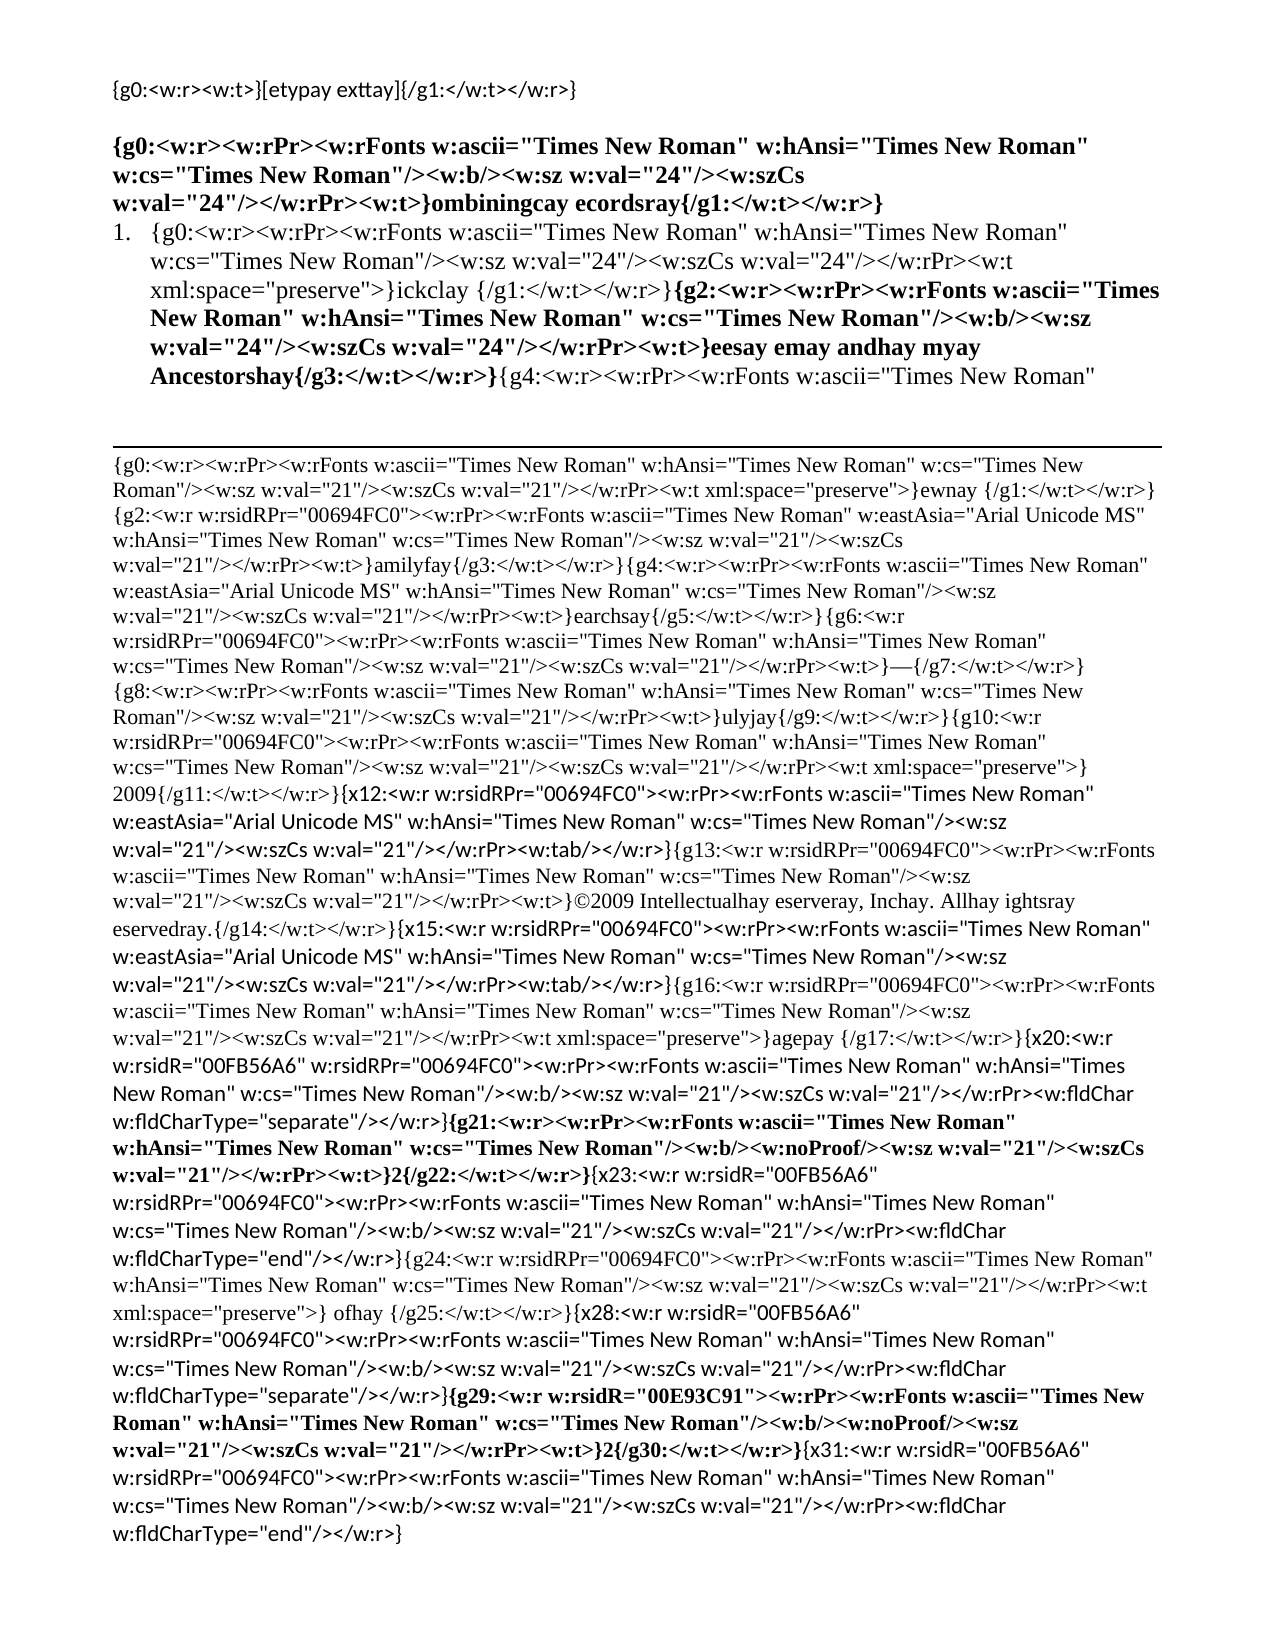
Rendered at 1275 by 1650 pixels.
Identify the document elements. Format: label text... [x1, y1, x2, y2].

text {g0:<w:r><w:rPr><w:rFonts w:ascii="Times New Roman" w:hAnsi="Times New Roman" w:cs="Times New Roman"/><w:b/><w:sz w:val="24"/><w:szCs w:val="24"/></w:rPr><w:t>}ombiningcay ecordsray{/g1:</w:t></w:r>} [112, 131, 1162, 217]
list {g0:<w:r><w:rPr><w:rFonts w:ascii="Times New Roman" w:hAnsi="Times New Roman" w:cs="Times New Roman"/><w:sz w:val="24"/><w:szCs w:val="24"/></w:rPr><w:t xml:space="preserve">}ickclay {/g1:</w:t></w:r>}{g2:<w:r><w:rPr><w:rFonts w:ascii="Times New Roman" w:hAnsi="Times New Roman" w:cs="Times New Roman"/><w:b/><w:sz w:val="24"/><w:szCs w:val="24"/></w:rPr><w:t>}eesay emay andhay myay Ancestorshay{/g3:</w:t></w:r>}{g4:<w:r><w:rPr><w:rFonts w:ascii="Times New Roman" w:hAnsi="Times New Roman" w:cs="Times New Roman"/><w:sz w:val="24"/><w:szCs w:val="24"/></w:rPr><w:t>}.{/g5:</w:t></w:r>} [112, 217, 1162, 390]
